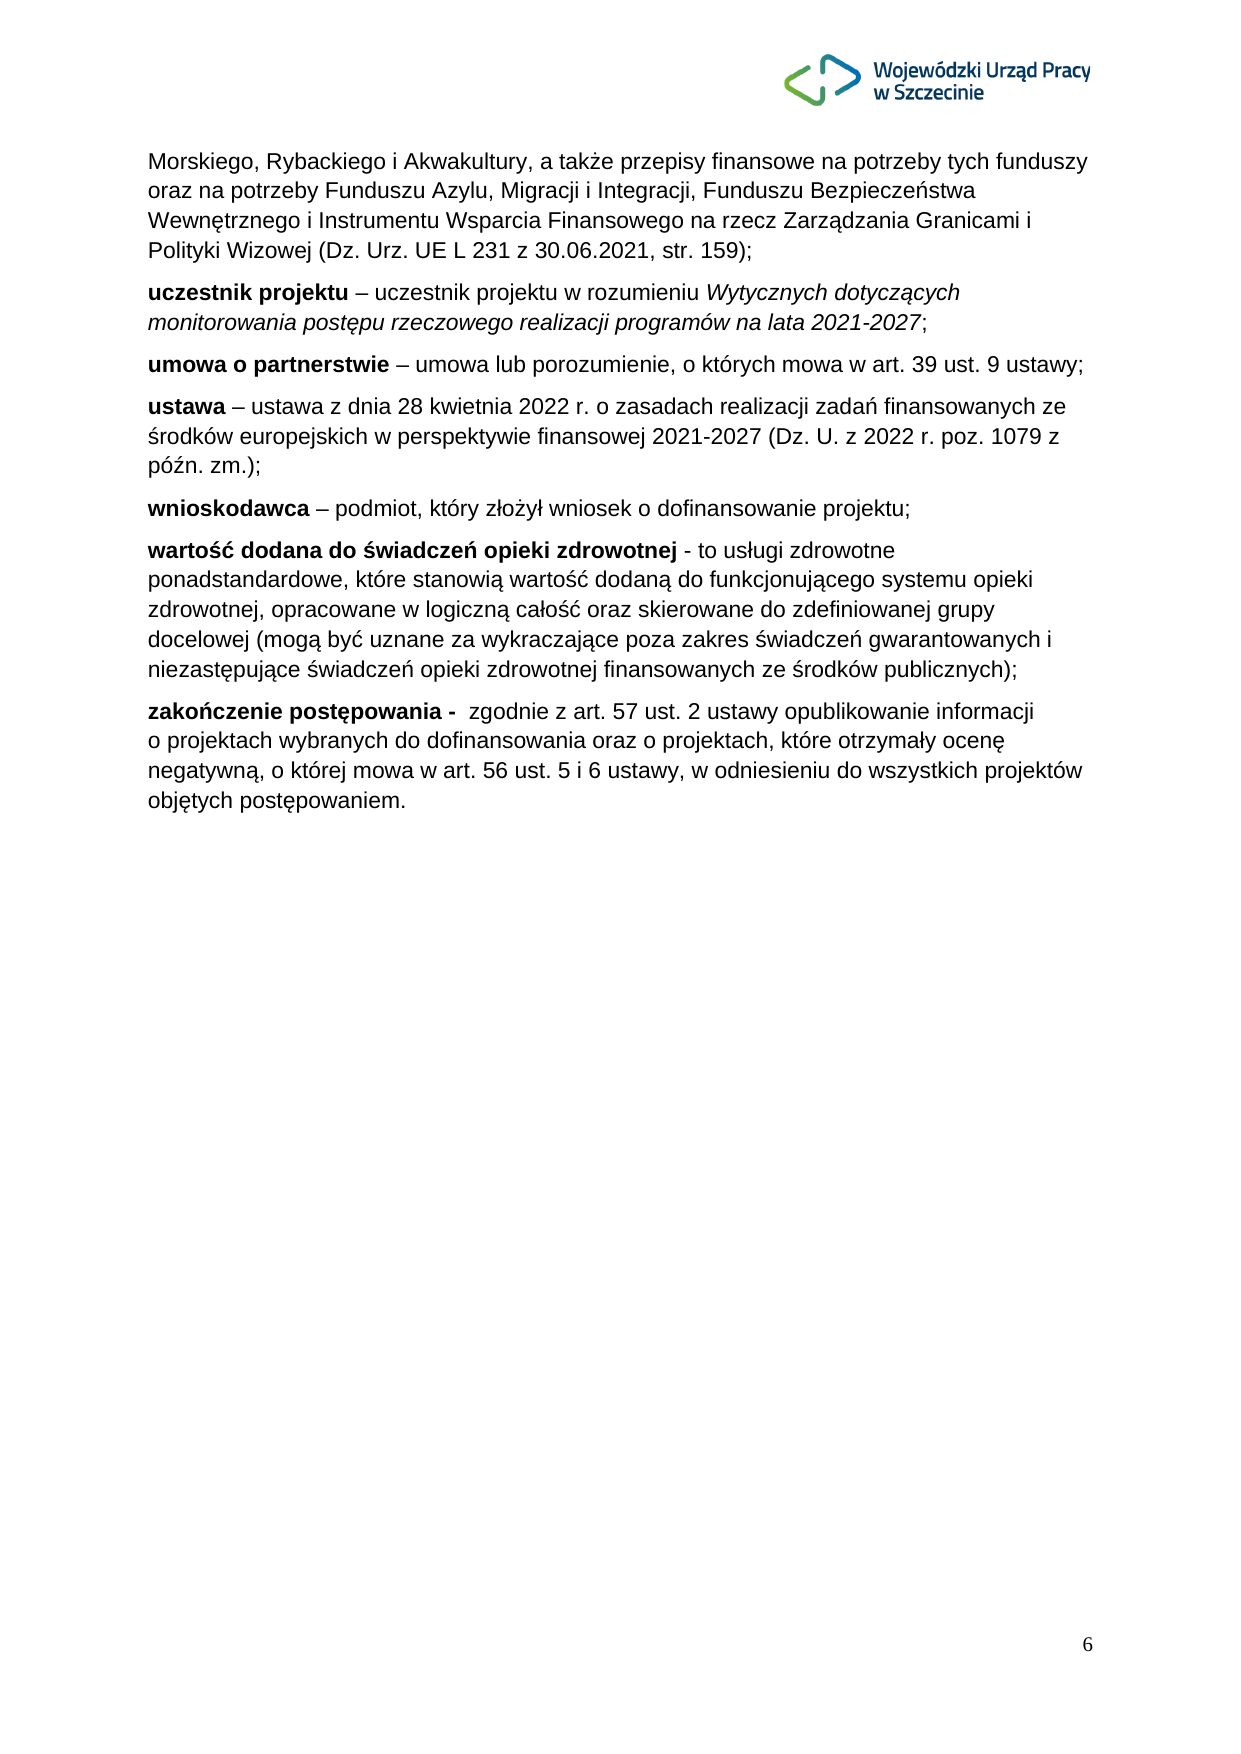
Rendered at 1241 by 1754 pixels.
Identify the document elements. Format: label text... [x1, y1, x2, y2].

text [148, 148, 1092, 263]
text wnioskodawca – podmiot, który złożył wniosek o dofinansowanie projektu; [148, 494, 1092, 521]
text uczestnik projektu – uczestnik projektu w rozumieniu Wytycznych dotyczących monitorowania postępu rzeczowego realizacji programów na lata 2021-2027; [148, 279, 1092, 335]
text umowa o partnerstwie – umowa lub porozumienie, o których mowa w art. 39 ust. 9 ustawy; [148, 351, 1092, 377]
text ustawa – ustawa z dnia 28 kwietnia 2022 r. o zasadach realizacji zadań finansowanych ze środków europejskich w perspektywie finansowej 2021-2027 (Dz. U. z 2022 r. poz. 1079 z późn. zm.); [148, 393, 1092, 479]
text zakończenie postępowania - zgodnie z art. 57 ust. 2 ustawy opublikowanie informacji o projektach wybranych do dofinansowania oraz o projektach, które otrzymały ocenę negatywną, o której mowa w art. 56 ust. 5 i 6 ustawy, w odniesieniu do wszystkich projektów objętych postępowaniem. [148, 698, 1092, 813]
picture [784, 54, 1091, 106]
text wartość dodana do świadczeń opieki zdrowotnej - to usługi zdrowotne ponadstandardowe, które stanowią wartość dodaną do funkcjonującego systemu opieki zdrowotnej, opracowane w logiczną całość oraz skierowane do zdefiniowanej grupy docelowej (mogą być uznane za wykraczające poza zakres świadczeń gwarantowanych i niezastępujące świadczeń opieki zdrowotnej finansowanych ze środków publicznych); [148, 537, 1092, 682]
